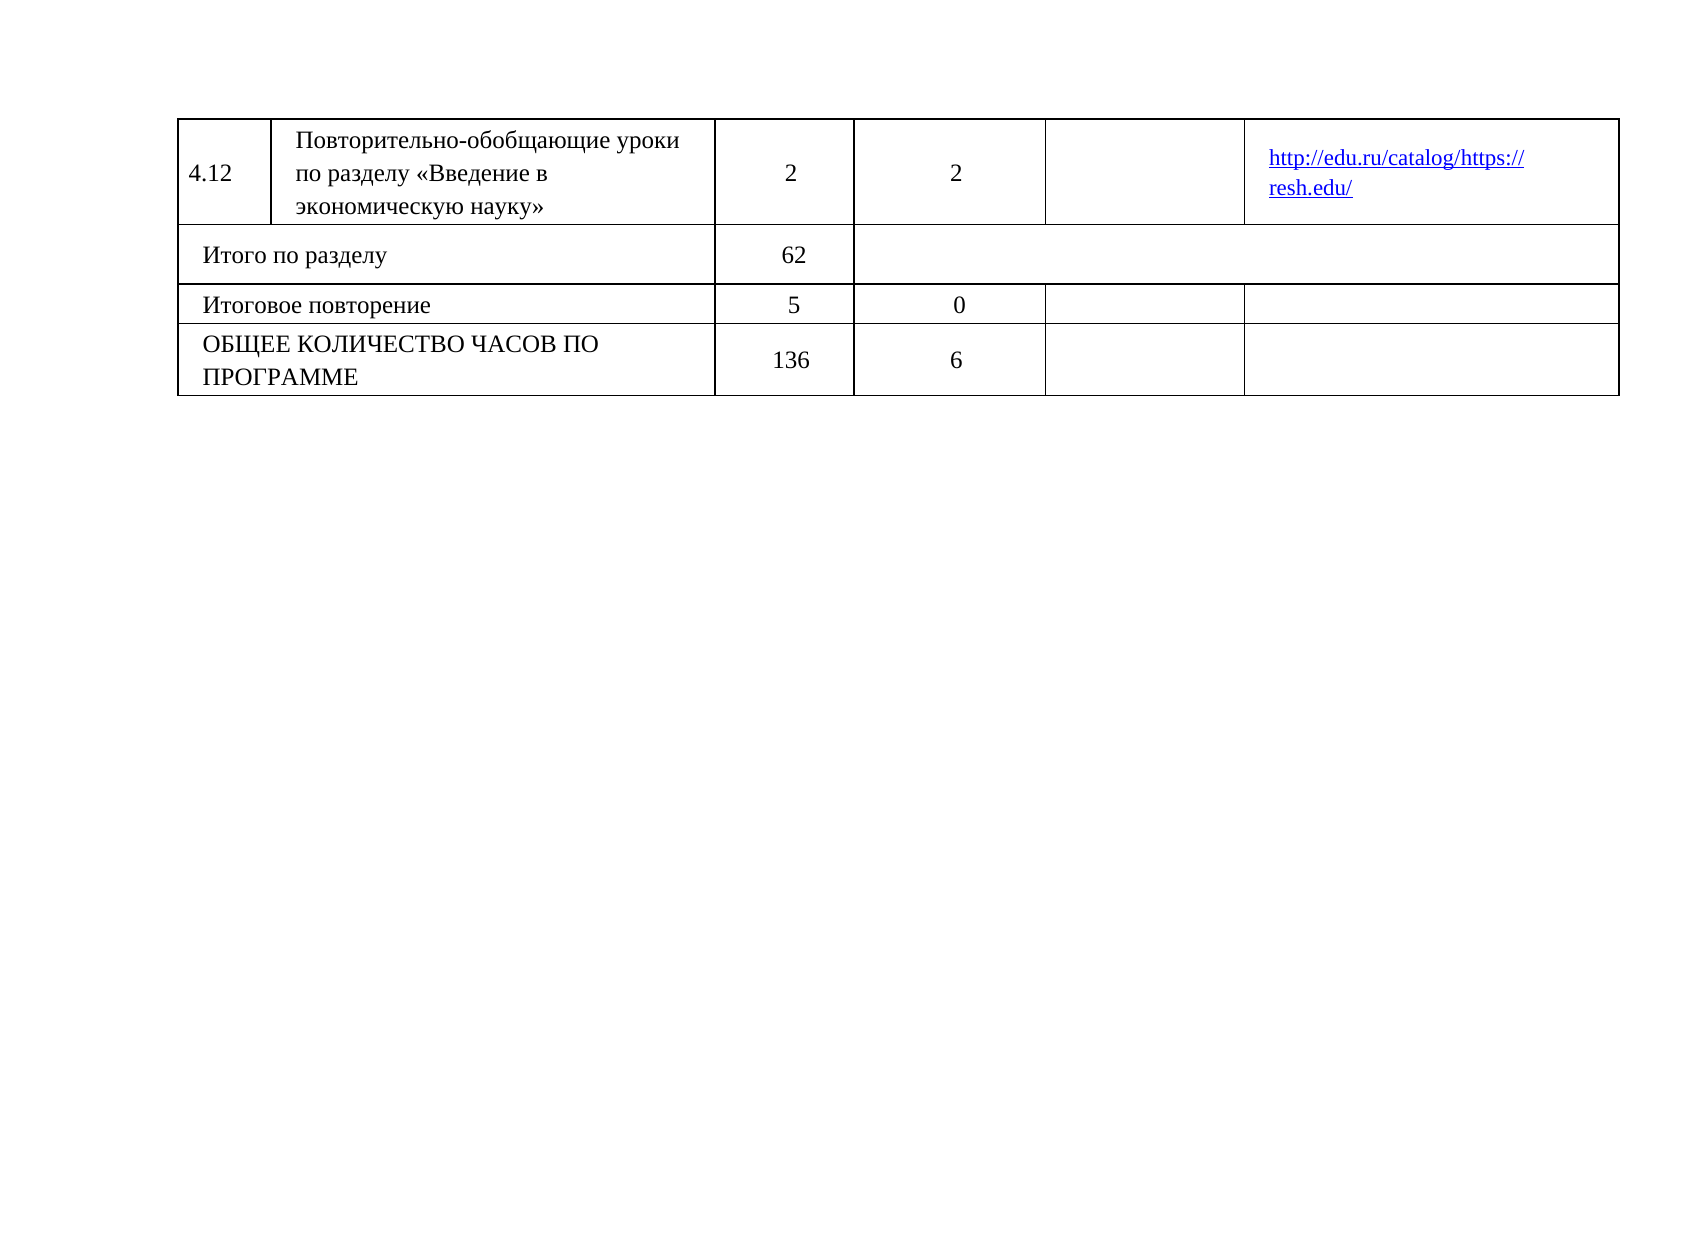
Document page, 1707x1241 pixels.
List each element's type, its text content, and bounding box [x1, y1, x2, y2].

table_cell Итого по разделу [179, 225, 714, 283]
table_cell 2 [855, 120, 1045, 223]
table_cell [1245, 324, 1618, 395]
table_cell ОБЩЕЕ КОЛИЧЕСТВО ЧАСОВ ПО ПРОГРАММЕ [179, 324, 714, 395]
table_cell [1245, 285, 1618, 322]
table_cell [855, 225, 1618, 283]
table_cell [1046, 285, 1244, 322]
table_cell 0 [855, 285, 1045, 322]
table_cell [1046, 324, 1244, 395]
table_cell [1046, 120, 1244, 223]
table_cell 136 [716, 324, 853, 395]
table_cell 4.12 [179, 120, 270, 223]
table_cell 2 [716, 120, 853, 223]
table_cell Итоговое повторение [179, 285, 714, 322]
table_cell 62 [716, 225, 853, 283]
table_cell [1245, 120, 1618, 223]
table_cell 5 [716, 285, 853, 322]
table_cell 6 [855, 324, 1045, 395]
table_cell Повторительно-обобщающие уроки по разделу «Введение в экономическую науку» [272, 120, 714, 223]
